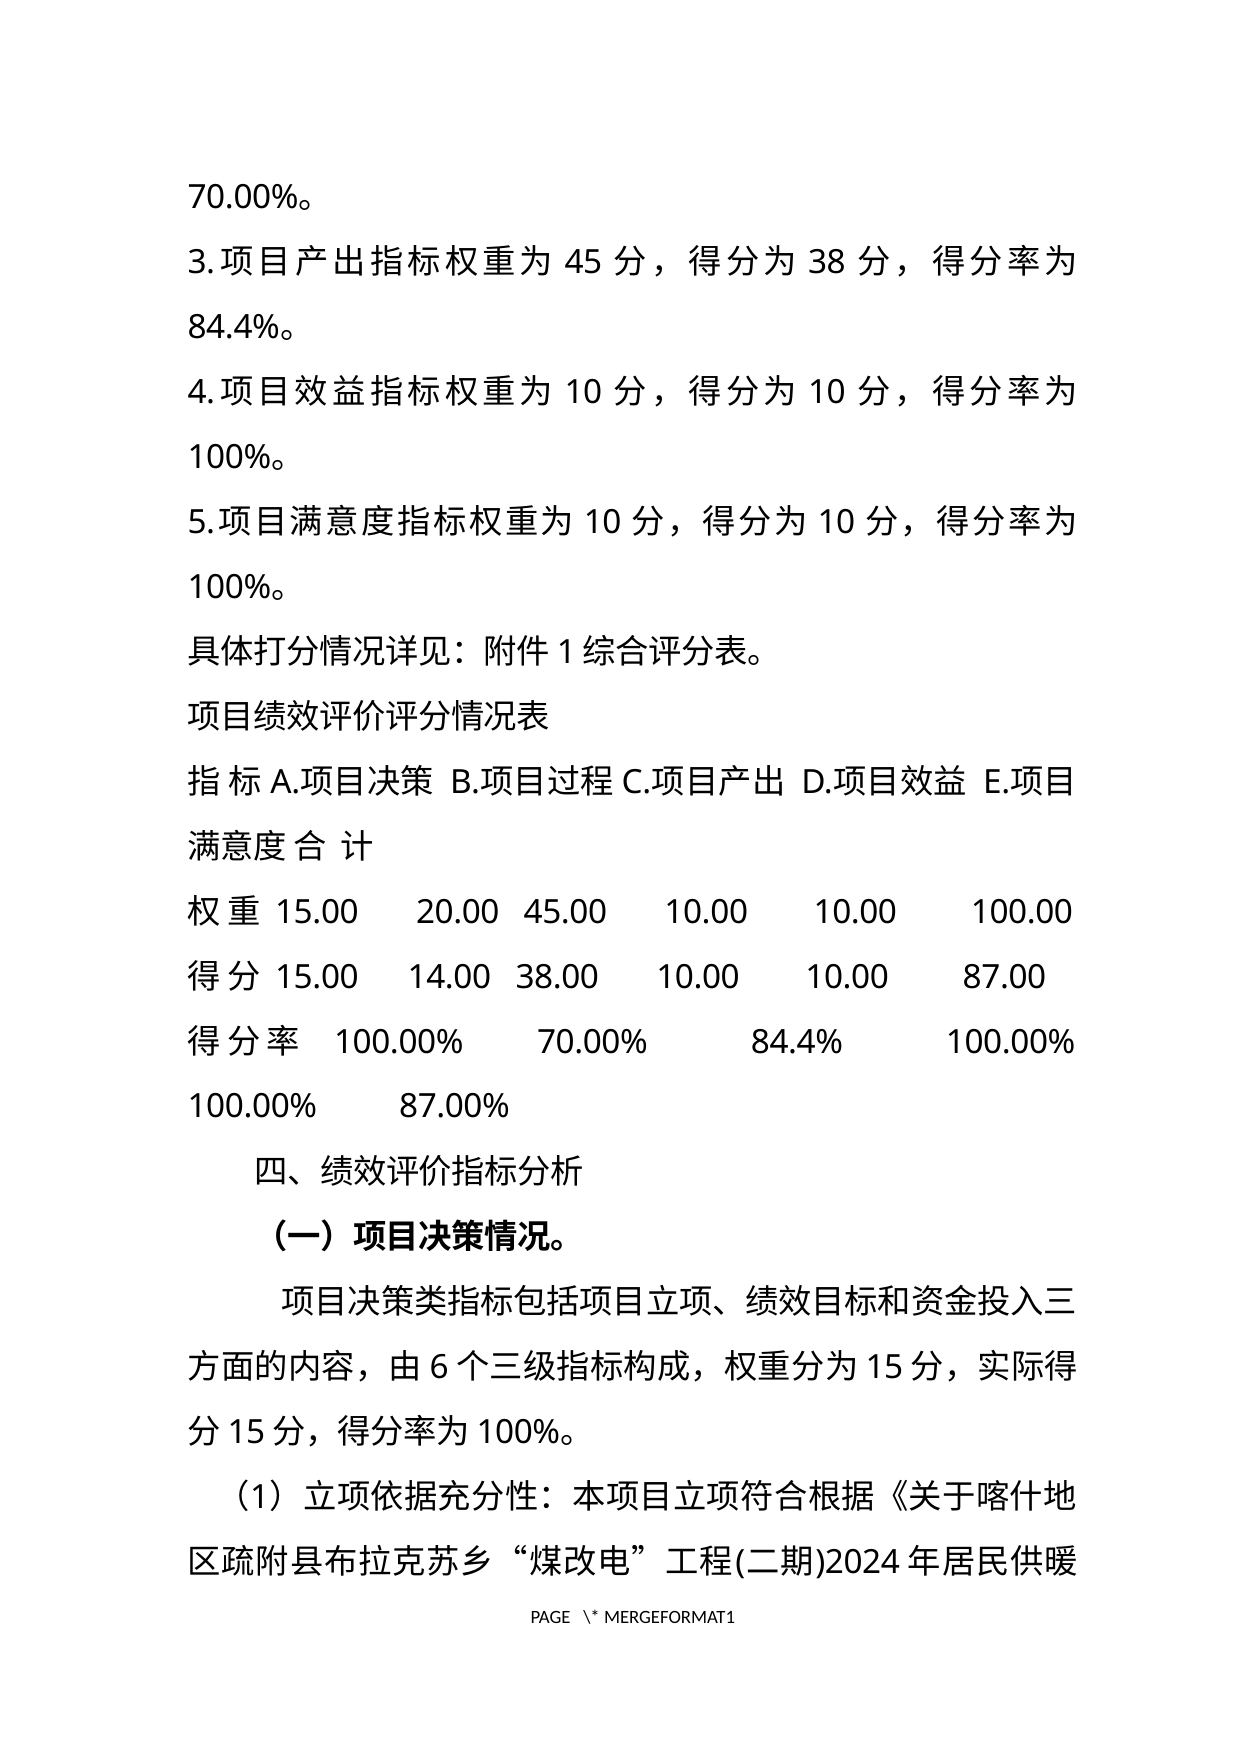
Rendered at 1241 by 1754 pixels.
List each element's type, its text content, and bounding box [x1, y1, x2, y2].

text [187, 1267, 1078, 1592]
text （一）项目决策情况。 [187, 1202, 1078, 1267]
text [187, 162, 1078, 1137]
text 四、绩效评价指标分析 [187, 1137, 1078, 1202]
